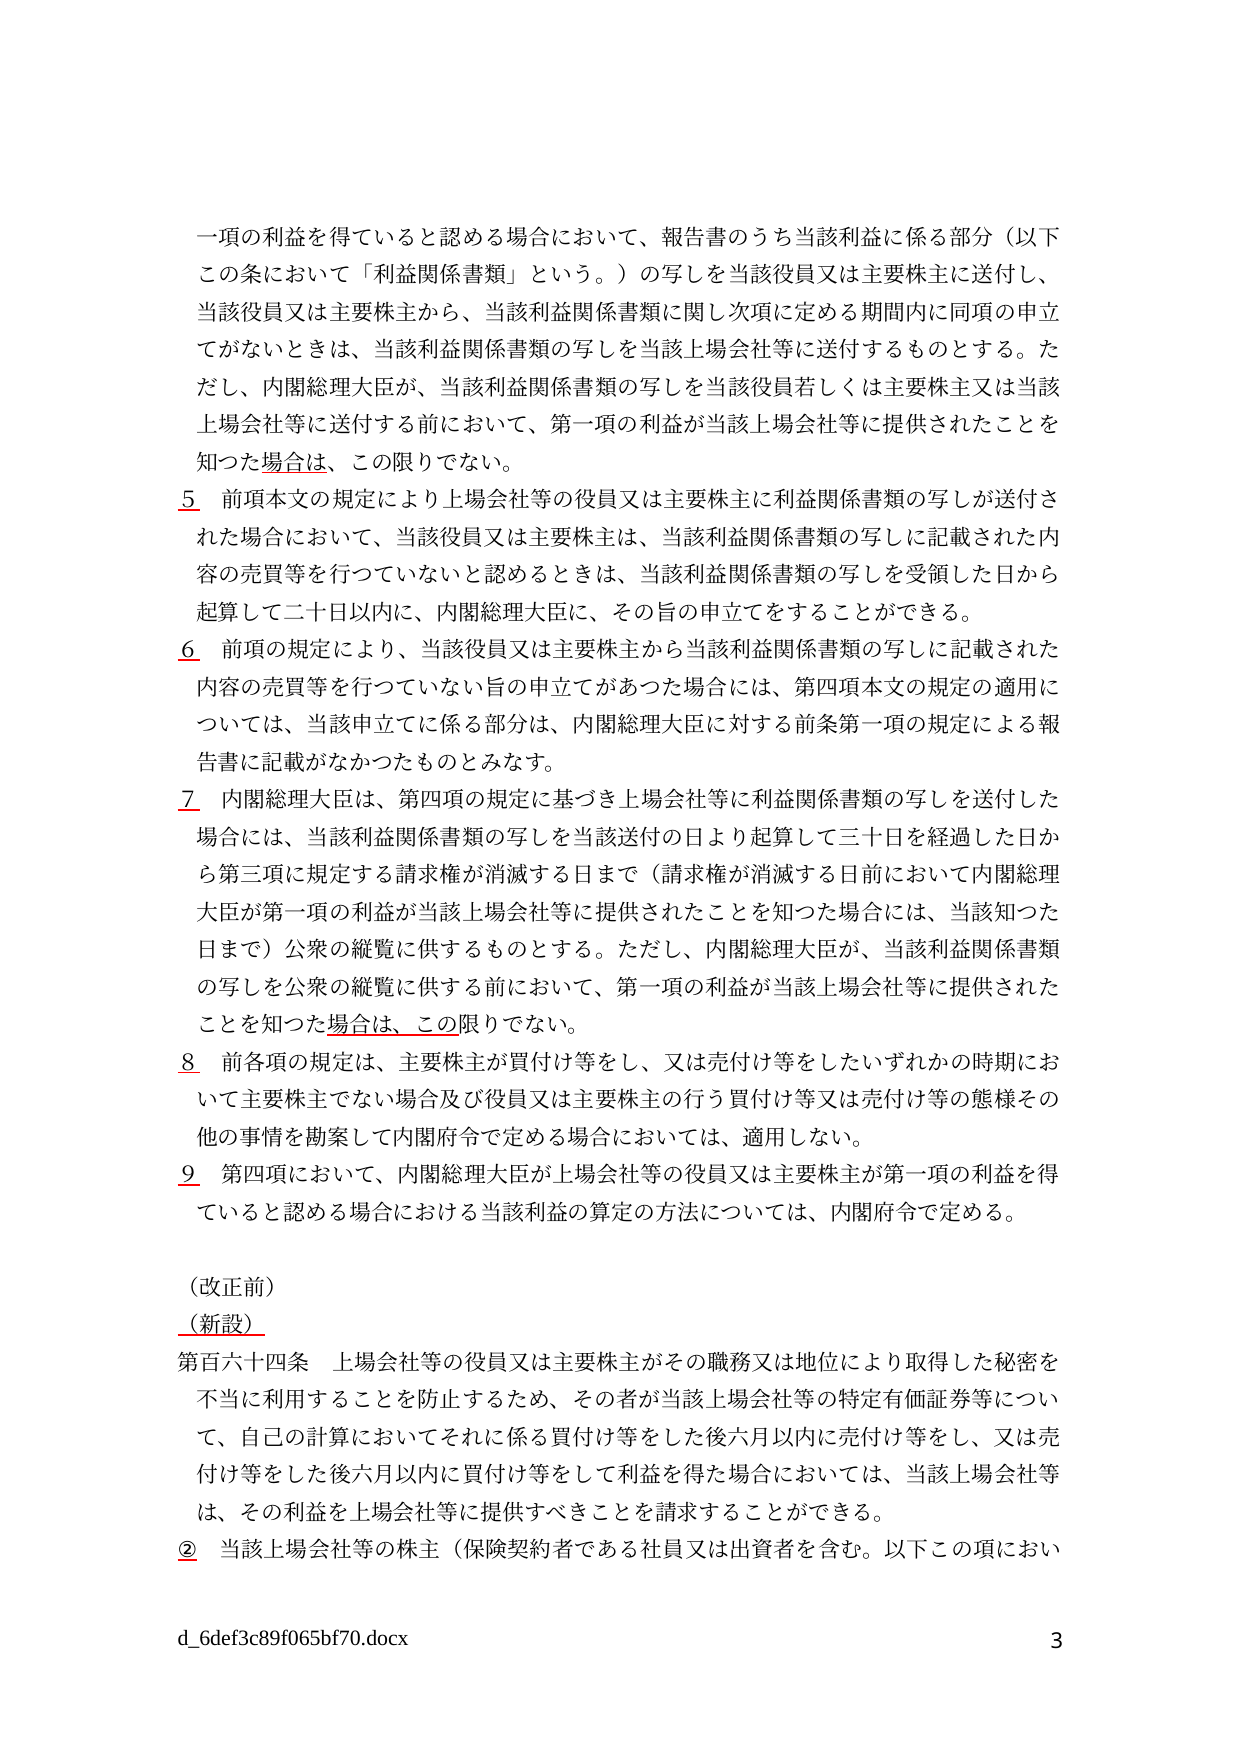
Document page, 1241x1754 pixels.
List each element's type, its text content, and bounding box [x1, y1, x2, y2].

text ５ 前項本文の規定により上場会社等の役員又は主要株主に利益関係書類の写しが送付された場合において、当該役員又は主要株主は、当該利益関係書類の写しに記載された内容の売買等を行つていないと認めるときは、当該利益関係書類の写しを受領した日から起算して二十日以内に、内閣総理大臣に、その旨の申立てをすることができる。 [177, 479, 1063, 629]
text （改正前） [177, 1267, 1063, 1304]
text ８ 前各項の規定は、主要株主が買付け等をし、又は売付け等をしたいずれかの時期において主要株主でない場合及び役員又は主要株主の行う買付け等又は売付け等の態様その他の事情を勘案して内閣府令で定める場合においては、適用しない。 [177, 1042, 1063, 1154]
text ７ 内閣総理大臣は、第四項の規定に基づき上場会社等に利益関係書類の写しを送付した場合には、当該利益関係書類の写しを当該送付の日より起算して三十日を経過した日から第三項に規定する請求権が消滅する日まで（請求権が消滅する日前において内閣総理大臣が第一項の利益が当該上場会社等に提供されたことを知つた場合には、当該知つた日まで）公衆の縦覧に供するものとする。ただし、内閣総理大臣が、当該利益関係書類の写しを公衆の縦覧に供する前において、第一項の利益が当該上場会社等に提供されたことを知つた場合は、この限りでない。 [177, 779, 1063, 1042]
text ６ 前項の規定により、当該役員又は主要株主から当該利益関係書類の写しに記載された内容の売買等を行つていない旨の申立てがあつた場合には、第四項本文の規定の適用については、当該申立てに係る部分は、内閣総理大臣に対する前条第一項の規定による報告書に記載がなかつたものとみなす。 [177, 629, 1063, 779]
text （新設） [177, 1304, 1063, 1342]
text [177, 1529, 1063, 1567]
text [177, 217, 1063, 479]
text 第百六十四条 上場会社等の役員又は主要株主がその職務又は地位により取得した秘密を不当に利用することを防止するため、その者が当該上場会社等の特定有価証券等について、自己の計算においてそれに係る買付け等をした後六月以内に売付け等をし、又は売付け等をした後六月以内に買付け等をして利益を得た場合においては、当該上場会社等は、その利益を上場会社等に提供すべきことを請求することができる。 [177, 1342, 1063, 1529]
text ９ 第四項において、内閣総理大臣が上場会社等の役員又は主要株主が第一項の利益を得ていると認める場合における当該利益の算定の方法については、内閣府令で定める。 [177, 1154, 1063, 1229]
